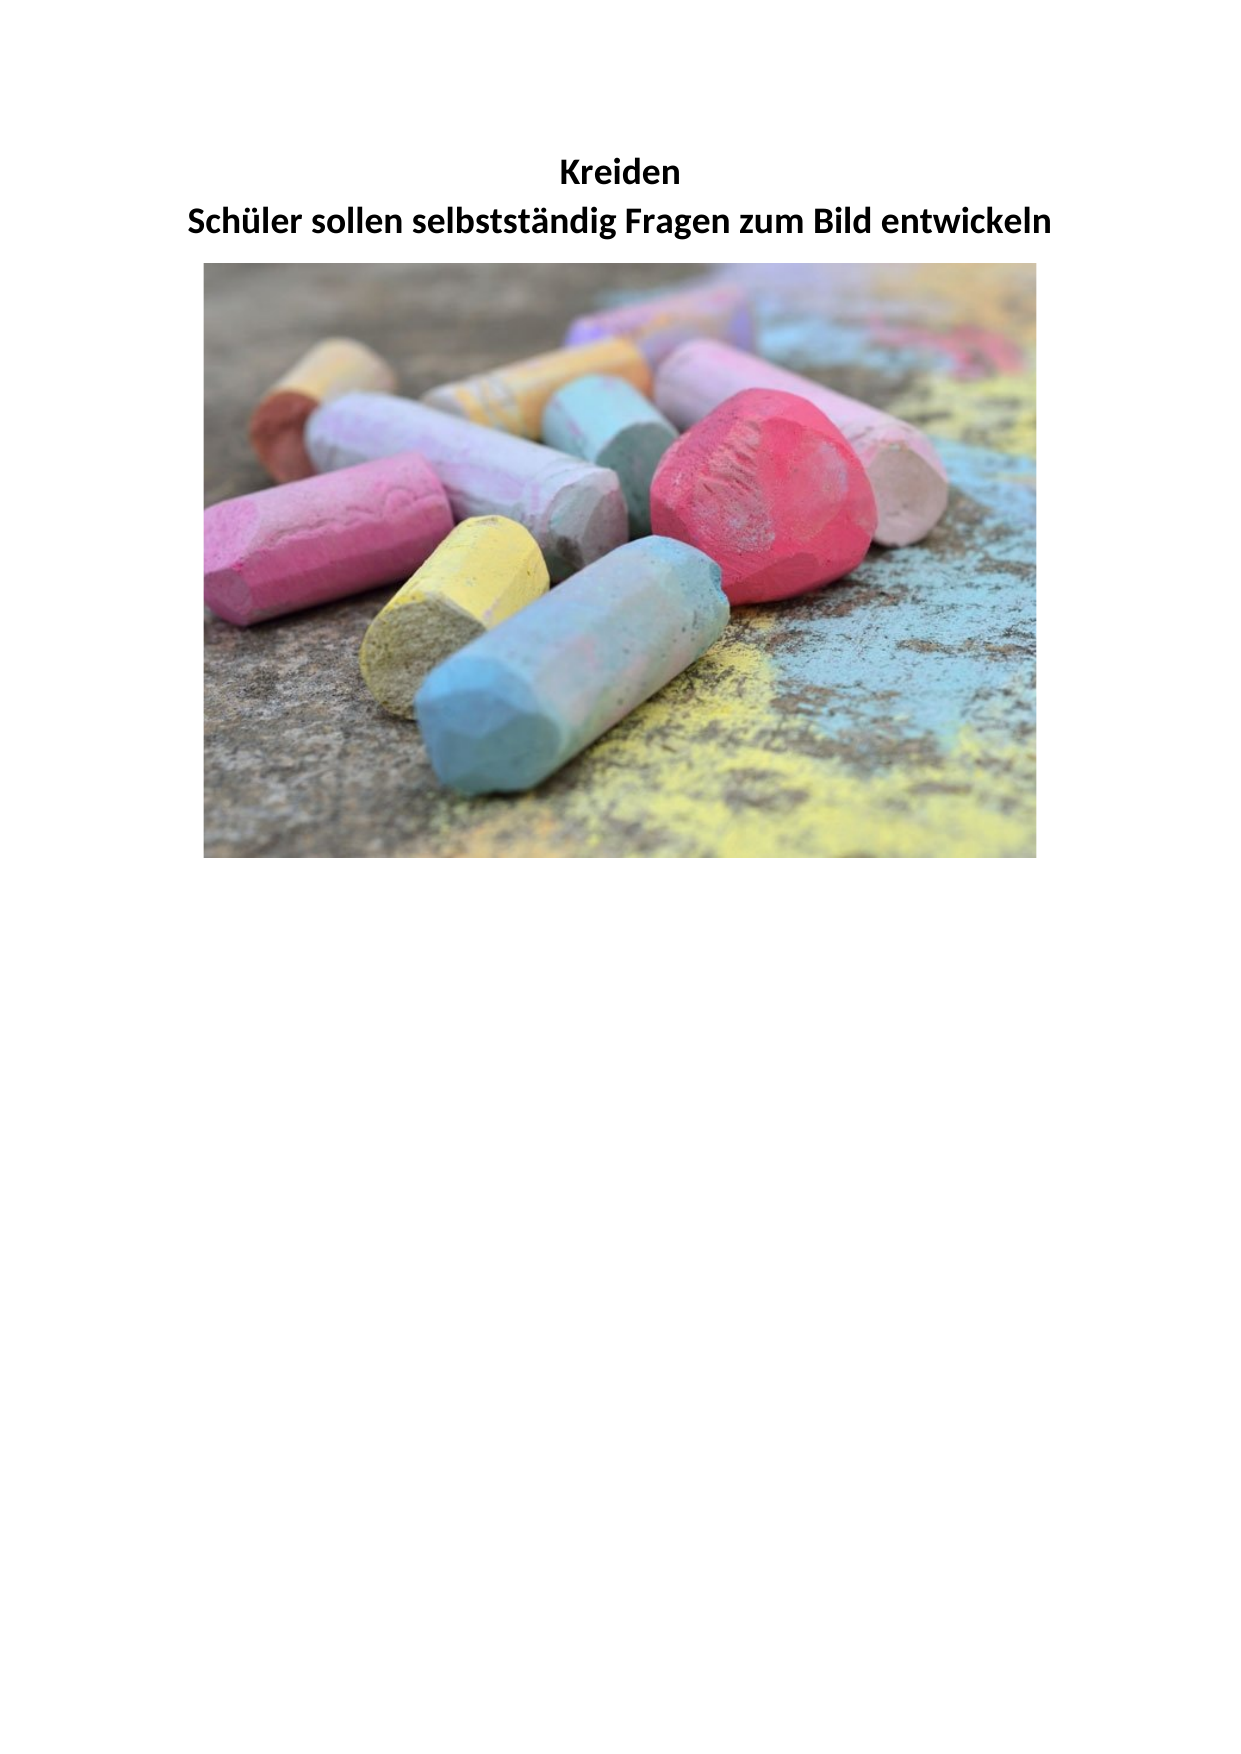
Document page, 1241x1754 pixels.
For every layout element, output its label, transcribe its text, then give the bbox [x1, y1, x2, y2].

text Kreiden Schüler sollen selbstständig Fragen zum Bild entwickeln [148, 148, 1093, 243]
picture [203, 263, 1037, 858]
